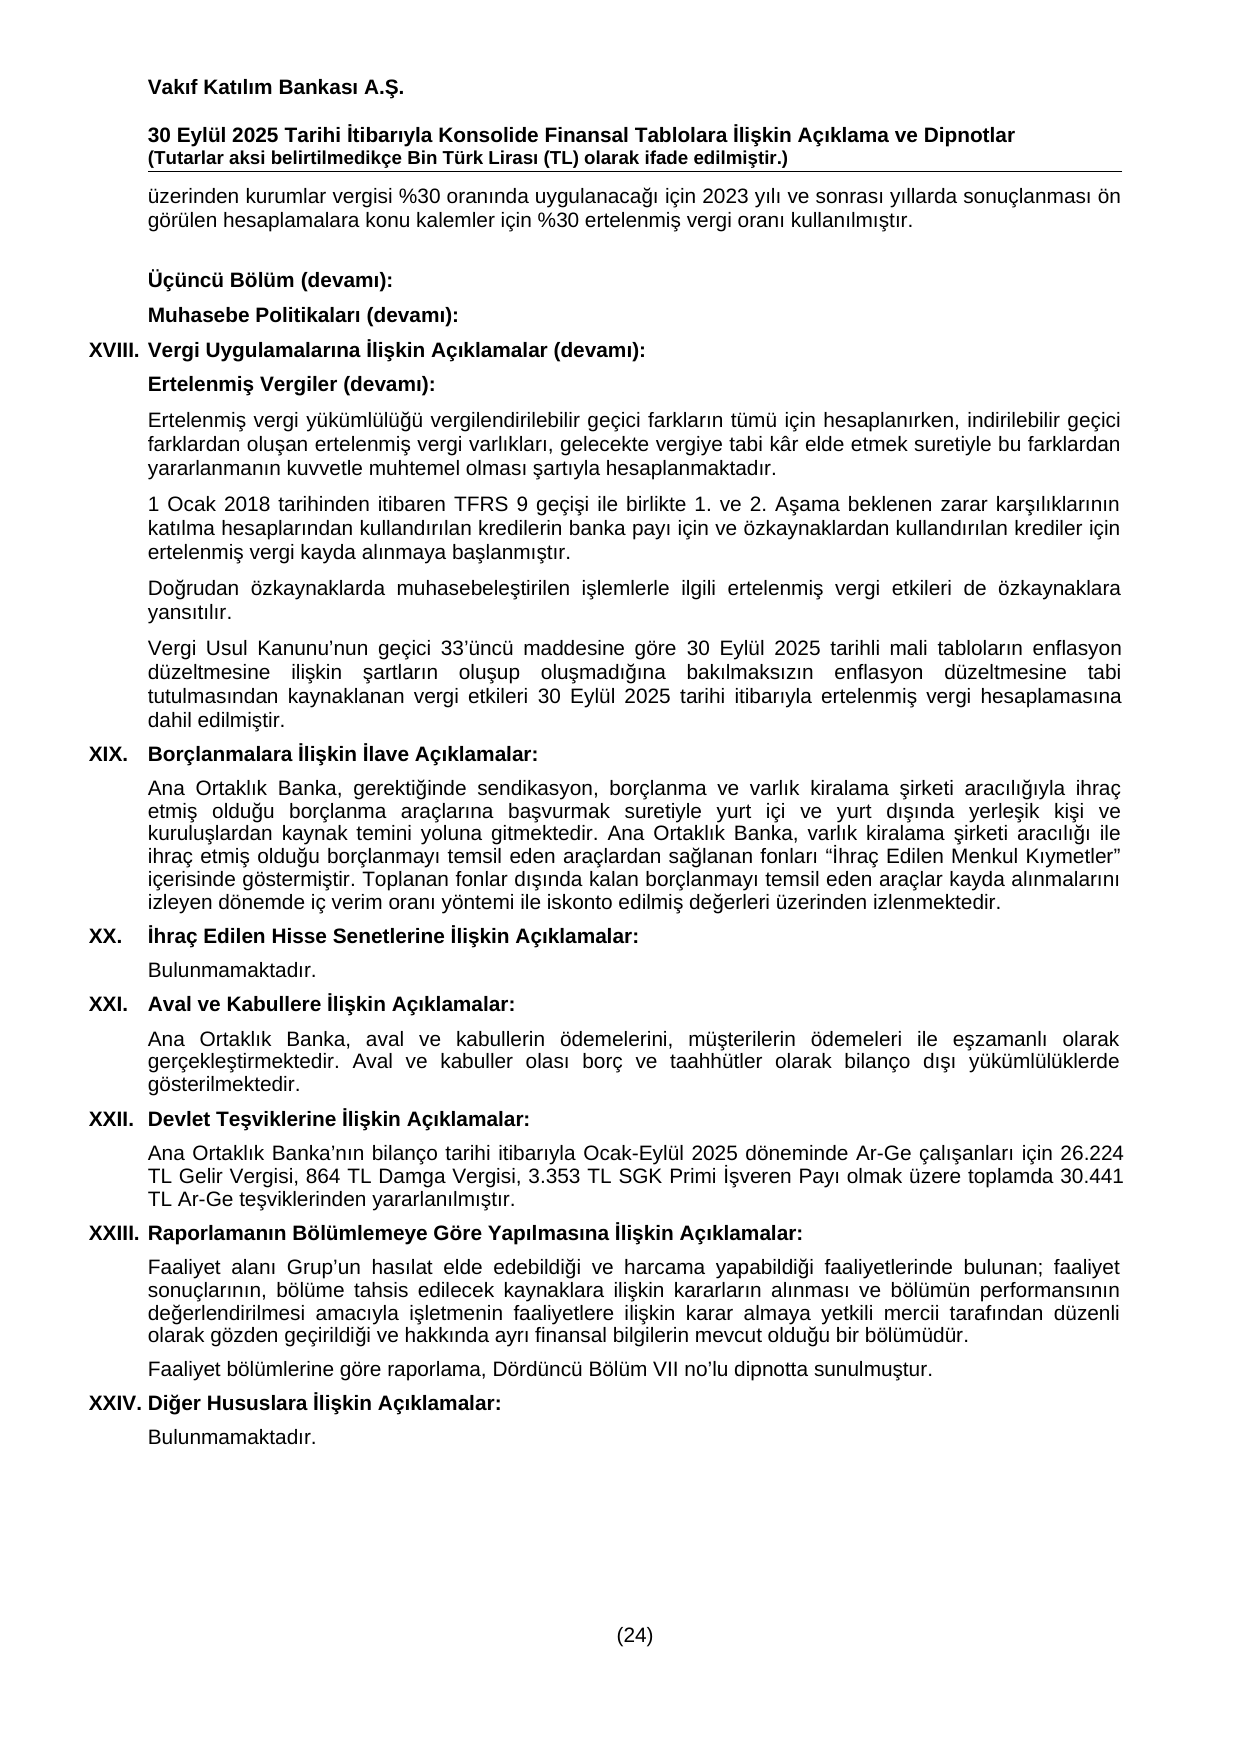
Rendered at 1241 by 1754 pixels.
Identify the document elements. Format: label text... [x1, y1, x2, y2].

text Ana Ortaklık Banka’nın bilanço tarihi itibarıyla Ocak-Eylül 2025 döneminde Ar-Ge çalışanları için 26.224 TL Gelir Vergisi, 864 TL Damga Vergisi, 3.353 TL SGK Primi İşveren Payı olmak üzere toplamda 30.441 TL Ar-Ge teşviklerinden yararlanılmıştır. [148, 1142, 1126, 1211]
text XXIII. Raporlamanın Bölümlemeye Göre Yapılmasına İlişkin Açıklamalar: [89, 1222, 1126, 1244]
text XXII. Devlet Teşviklerine İlişkin Açıklamalar: [89, 1108, 1126, 1131]
text Vergi Usul Kanunu’nun geçici 33’üncü maddesine göre 30 Eylül 2025 tarihli mali tabloların enflasyon düzeltmesine ilişkin şartların oluşup oluşmadığına bakılmaksızın enflasyon düzeltmesine tabi tutulmasından kaynaklanan vergi etkileri 30 Eylül 2025 tarihi itibarıyla ertelenmiş vergi hesaplamasına dahil edilmiştir. [148, 636, 1122, 731]
text XXIV. Diğer Hususlara İlişkin Açıklamalar: [89, 1392, 1122, 1415]
text Muhasebe Politikaları (devamı): [148, 303, 1082, 327]
text XXI. Aval ve Kabullere İlişkin Açıklamalar: [89, 994, 1082, 1016]
text Faaliyet bölümlerine göre raporlama, Dördüncü Bölüm VII no’lu dipnotta sunulmuştur. [148, 1358, 1126, 1381]
text Bulunmamaktadır. [148, 1427, 1122, 1449]
text Ana Ortaklık Banka, aval ve kabullerin ödemelerini, müşterilerin ödemeleri ile eşzamanlı olarak gerçekleştirmektedir. Aval ve kabuller olası borç ve taahhütler olarak bilanço dışı yükümlülüklerde gösterilmektedir. [148, 1028, 1121, 1096]
text Ertelenmiş Vergiler (devamı): [148, 373, 1126, 396]
text XVIII. Vergi Uygulamalarına İlişkin Açıklamalar (devamı): [89, 339, 1122, 362]
text XX. İhraç Edilen Hisse Senetlerine İlişkin Açıklamalar: [89, 925, 1126, 948]
text Üçüncü Bölüm (devamı): [148, 267, 1122, 291]
text 1 Ocak 2018 tarihinden itibaren TFRS 9 geçişi ile birlikte 1. ve 2. Aşama beklenen zarar karşılıklarının katılma hesaplarından kullandırılan kredilerin banka payı için ve özkaynaklardan kullandırılan krediler için ertelenmiş vergi kayda alınmaya başlanmıştır. [148, 492, 1122, 564]
text Doğrudan özkaynaklarda muhasebeleştirilen işlemlerle ilgili ertelenmiş vergi etkileri de özkaynaklara yansıtılır. [148, 576, 1122, 624]
text Bulunmamaktadır. [148, 960, 1082, 982]
text XIX. Borçlanmalara İlişkin İlave Açıklamalar: [89, 743, 1126, 766]
text Ana Ortaklık Banka, gerektiğinde sendikasyon, borçlanma ve varlık kiralama şirketi aracılığıyla ihraç etmiş olduğu borçlanma araçlarına başvurmak suretiyle yurt içi ve yurt dışında yerleşik kişi ve kuruluşlardan kaynak temini yoluna gitmektedir. Ana Ortaklık Banka, varlık kiralama şirketi aracılığı ile ihraç etmiş olduğu borçlanmayı temsil eden araçlardan sağlanan fonları “İhraç Edilen Menkul Kıymetler” içerisinde göstermiştir. Toplanan fonlar dışında kalan borçlanmayı temsil eden araçlar kayda alınmalarını izleyen dönemde iç verim oranı yöntemi ile iskonto edilmiş değerleri üzerinden izlenmektedir. [148, 777, 1122, 914]
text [148, 183, 1122, 231]
text Faaliyet alanı Grup’un hasılat elde edebildiği ve harcama yapabildiği faaliyetlerinde bulunan; faaliyet sonuçlarının, bölüme tahsis edilecek kaynaklara ilişkin kararların alınması ve bölümün performansının değerlendirilmesi amacıyla işletmenin faaliyetlere ilişkin karar almaya yetkili mercii tarafından düzenli olarak gözden geçirildiği ve hakkında ayrı finansal bilgilerin mevcut olduğu bir bölümüdür. [148, 1256, 1121, 1347]
text Ertelenmiş vergi yükümlülüğü vergilendirilebilir geçici farkların tümü için hesaplanırken, indirilebilir geçici farklardan oluşan ertelenmiş vergi varlıkları, gelecekte vergiye tabi kâr elde etmek suretiyle bu farklardan yararlanmanın kuvvetle muhtemel olması şartıyla hesaplanmaktadır. [148, 408, 1122, 480]
